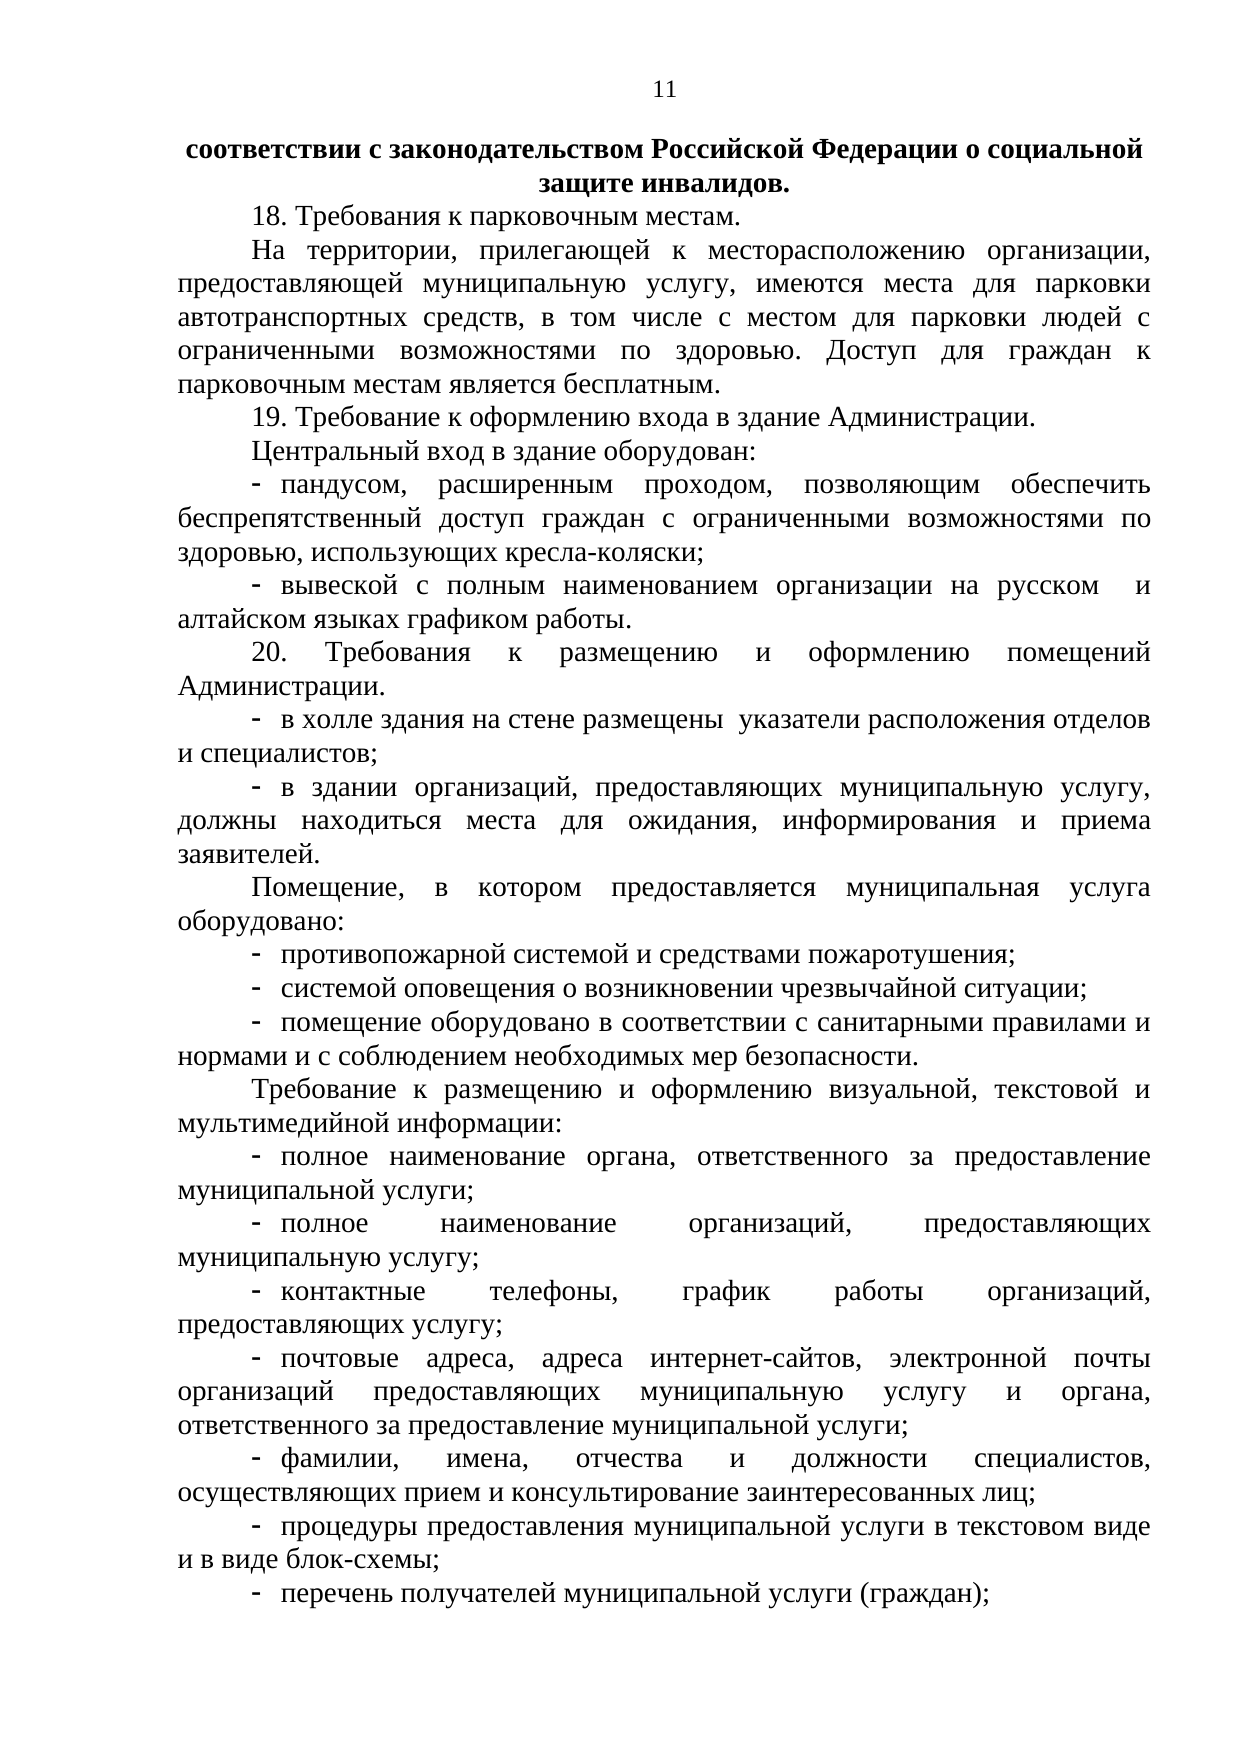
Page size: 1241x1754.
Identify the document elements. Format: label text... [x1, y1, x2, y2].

list пандусом, расширенным проходом, позволяющим обеспечить беспрепятственный доступ граждан с ограниченными возможностями по здоровью, использующих кресла-коляски; [177, 467, 1152, 567]
text 18. Требования к парковочным местам. [177, 198, 1152, 232]
text Центральный вход в здание оборудован: [177, 433, 1152, 467]
list противопожарной системой и средствами пожаротушения; [177, 937, 1152, 970]
list перечень получателей муниципальной услуги (граждан); [177, 1575, 1152, 1608]
list в холле здания на стене размещены указатели расположения отделов и специалистов; [177, 702, 1152, 769]
list фамилии, имена, отчества и должности специалистов, осуществляющих прием и консультирование заинтересованных лиц; [177, 1441, 1152, 1508]
text 20. Требования к размещению и оформлению помещений Администрации. [177, 634, 1152, 702]
list почтовые адреса, адреса интернет-сайтов, электронной почты организаций предоставляющих муниципальную услугу и органа, ответственного за предоставление муниципальной услуги; [177, 1340, 1152, 1441]
list контактные телефоны, график работы организаций, предоставляющих услугу; [177, 1273, 1152, 1340]
list помещение оборудовано в соответствии с санитарными правилами и нормами и с соблюдением необходимых мер безопасности. [177, 1004, 1152, 1071]
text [177, 131, 1152, 198]
text Требование к размещению и оформлению визуальной, текстовой и мультимедийной информации: [177, 1071, 1152, 1138]
text Помещение, в котором предоставляется муниципальная услуга оборудовано: [177, 869, 1152, 937]
list процедуры предоставления муниципальной услуги в текстовом виде и в виде блок-схемы; [177, 1508, 1152, 1575]
list вывеской с полным наименованием организации на русском и алтайском языках графиком работы. [177, 567, 1152, 634]
list полное наименование организаций, предоставляющих муниципальную услугу; [177, 1205, 1152, 1273]
list в здании организаций, предоставляющих муниципальную услугу, должны находиться места для ожидания, информирования и приема заявителей. [177, 769, 1152, 869]
text На территории, прилегающей к месторасположению организации, предоставляющей муниципальную услугу, имеются места для парковки автотранспортных средств, в том числе с местом для парковки людей с ограниченными возможностями по здоровью. Доступ для граждан к парковочным местам является бесплатным. [177, 232, 1152, 399]
list полное наименование органа, ответственного за предоставление муниципальной услуги; [177, 1138, 1152, 1205]
text 19. Требование к оформлению входа в здание Администрации. [177, 399, 1152, 433]
list системой оповещения о возникновении чрезвычайной ситуации; [177, 970, 1152, 1004]
